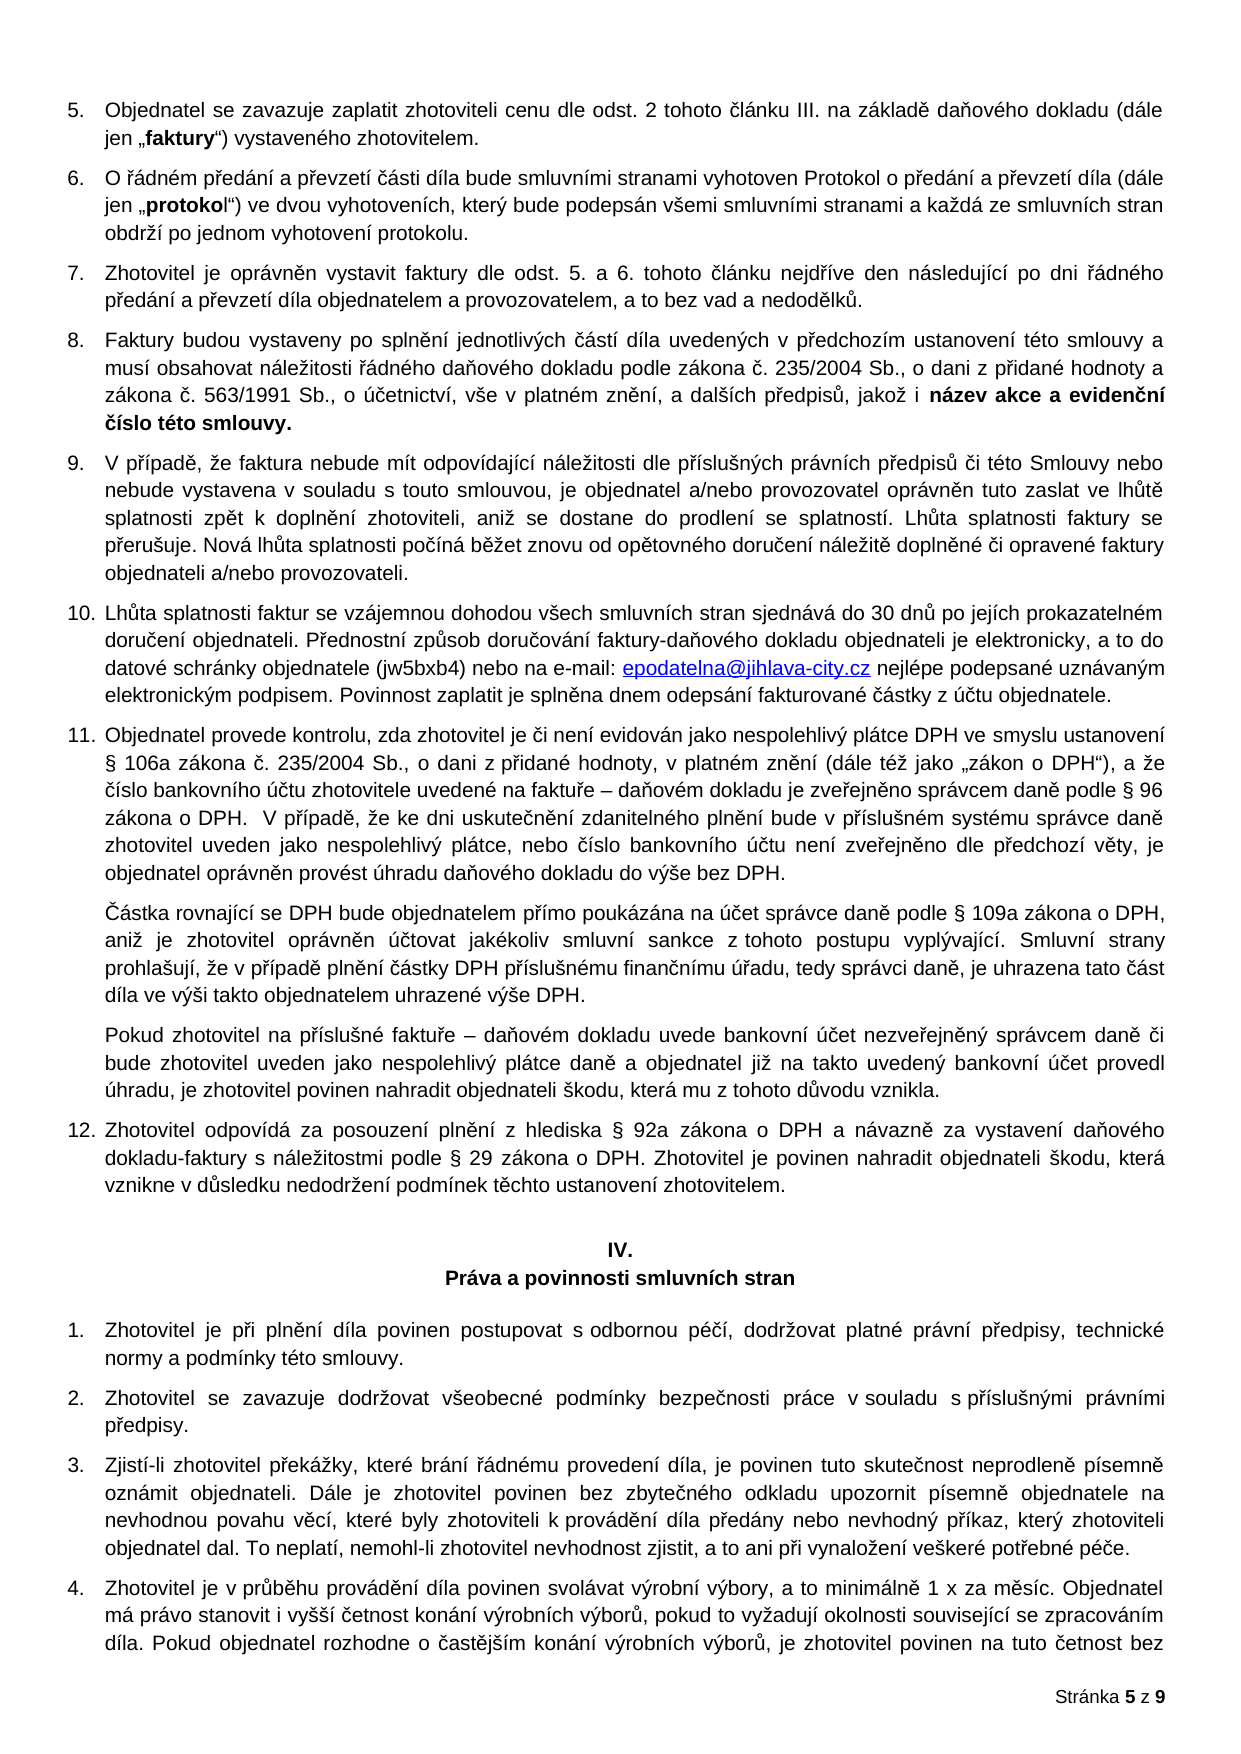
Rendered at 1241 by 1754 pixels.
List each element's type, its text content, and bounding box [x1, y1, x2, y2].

text Pokud zhotovitel na příslušné faktuře – daňovém dokladu uvede bankovní účet nezveřejněný správcem daně či bude zhotovitel uveden jako nespolehlivý plátce daně a objednatel již na takto uvedený bankovní účet provedl úhradu, je zhotovitel povinen nahradit objednateli škodu, která mu z tohoto důvodu vznikla. [104, 1023, 1165, 1102]
list Objednatel se zavazuje zaplatit zhotoviteli cenu dle odst. 2 tohoto článku III. na základě daňového dokladu (dále jen „faktury“) vystaveného zhotovitelem. [67, 98, 1165, 149]
list Zjistí-li zhotovitel překážky, které brání řádnému provedení díla, je povinen tuto skutečnost neprodleně písemně oznámit objednateli. Dále je zhotovitel povinen bez zbytečného odkladu upozornit písemně objednatele na nevhodnou povahu věcí, které byly zhotoviteli k provádění díla předány nebo nevhodný příkaz, který zhotoviteli objednatel dal. To neplatí, nemohl-li zhotovitel nevhodnost zjistit, a to ani při vynaložení veškeré potřebné péče. [67, 1453, 1165, 1559]
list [67, 1575, 1165, 1654]
list Zhotovitel odpovídá za posouzení plnění z hlediska § 92a zákona o DPH a návazně za vystavení daňového dokladu-faktury s náležitostmi podle § 29 zákona o DPH. Zhotovitel je povinen nahradit objednateli škodu, která vznikne v důsledku nedodržení podmínek těchto ustanovení zhotovitelem. [67, 1118, 1165, 1197]
list O řádném předání a převzetí části díla bude smluvními stranami vyhotoven Protokol o předání a převzetí díla (dále jen „protokol“) ve dvou vyhotoveních, který bude podepsán všemi smluvními stranami a každá ze smluvních stran obdrží po jednom vyhotovení protokolu. [67, 165, 1165, 244]
list Objednatel provede kontrolu, zda zhotovitel je či není evidován jako nespolehlivý plátce DPH ve smyslu ustanovení § 106a zákona č. 235/2004 Sb., o dani z přidané hodnoty, v platném znění (dále též jako „zákon o DPH“), a že číslo bankovního účtu zhotovitele uvedené na faktuře – daňovém dokladu je zveřejněno správcem daně podle § 96 zákona o DPH. V případě, že ke dni uskutečnění zdanitelného plnění bude v příslušném systému správce daně zhotovitel uveden jako nespolehlivý plátce, nebo číslo bankovního účtu není zveřejněno dle předchozí věty, je objednatel oprávněn provést úhradu daňového dokladu do výše bez DPH. [67, 723, 1165, 884]
list Zhotovitel je při plnění díla povinen postupovat s odbornou péčí, dodržovat platné právní předpisy, technické normy a podmínky této smlouvy. [67, 1318, 1165, 1369]
list V případě, že faktura nebude mít odpovídající náležitosti dle příslušných právních předpisů či této Smlouvy nebo nebude vystavena v souladu s touto smlouvou, je objednatel a/nebo provozovatel oprávněn tuto zaslat ve lhůtě splatnosti zpět k doplnění zhotoviteli, aniž se dostane do prodlení se splatností. Lhůta splatnosti faktury se přerušuje. Nová lhůta splatnosti počíná běžet znovu od opětovného doručení náležitě doplněné či opravené faktury objednateli a/nebo provozovateli. [67, 450, 1165, 584]
list Zhotovitel je oprávněn vystavit faktury dle odst. 5. a 6. tohoto článku nejdříve den následující po dni řádného předání a převzetí díla objednatelem a provozovatelem, a to bez vad a nedodělků. [67, 260, 1165, 312]
list Faktury budou vystaveny po splnění jednotlivých částí díla uvedených v předchozím ustanovení této smlouvy a musí obsahovat náležitosti řádného daňového dokladu podle zákona č. 235/2004 Sb., o dani z přidané hodnoty a zákona č. 563/1991 Sb., o účetnictví, vše v platném znění, a dalších předpisů, jakož i název akce a evidenční číslo této smlouvy. [67, 328, 1165, 434]
text IV. [75, 1238, 1165, 1262]
list Lhůta splatnosti faktur se vzájemnou dohodou všech smluvních stran sjednává do 30 dnů po jejích prokazatelném doručení objednateli. Přednostní způsob doručování faktury-daňového dokladu objednateli je elektronicky, a to do datové schránky objednatele (jw5bxb4) nebo na e-mail: epodatelna@jihlava-city.cz nejlépe podepsané uznávaným elektronickým podpisem. Povinnost zaplatit je splněna dnem odepsání fakturované částky z účtu objednatele. [67, 600, 1165, 707]
text Částka rovnající se DPH bude objednatelem přímo poukázána na účet správce daně podle § 109a zákona o DPH, aniž je zhotovitel oprávněn účtovat jakékoliv smluvní sankce z tohoto postupu vyplývající. Smluvní strany prohlašují, že v případě plnění částky DPH příslušnému finančnímu úřadu, tedy správci daně, je uhrazena tato část díla ve výši takto objednatelem uhrazené výše DPH. [104, 900, 1165, 1007]
list Zhotovitel se zavazuje dodržovat všeobecné podmínky bezpečnosti práce v souladu s příslušnými právními předpisy. [67, 1385, 1165, 1437]
text Práva a povinnosti smluvních stran [75, 1265, 1165, 1289]
